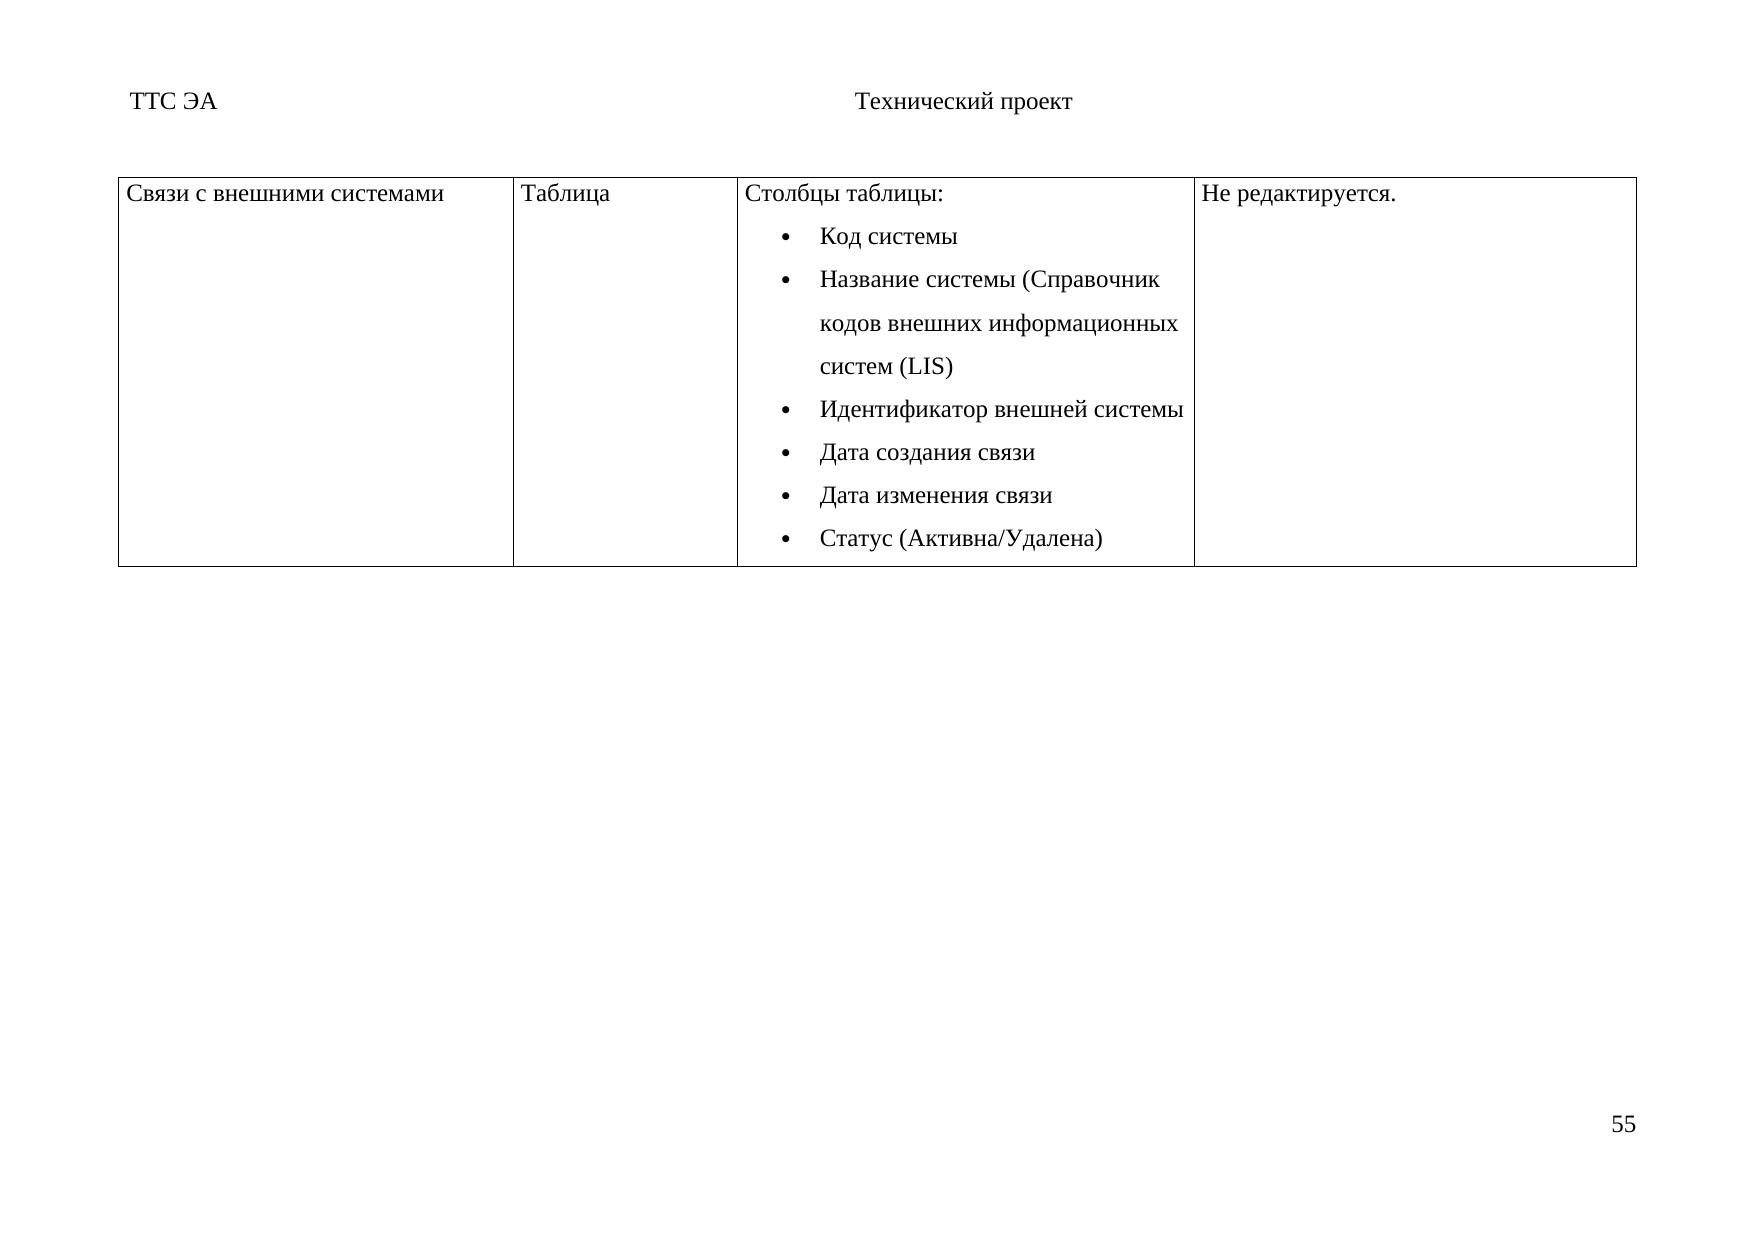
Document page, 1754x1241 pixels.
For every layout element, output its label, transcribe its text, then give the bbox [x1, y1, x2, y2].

table_cell Таблица [514, 178, 737, 566]
table_cell Не редактируется. [1195, 178, 1636, 566]
table_cell Связи с внешними системами [119, 178, 513, 566]
table_cell Столбцы таблицы: Код системы Название системы (Справочник кодов внешних информационных систем (LIS) Идентификатор внешней системы Дата создания связи Дата изменения связи Статус (Активна/Удалена) [738, 178, 1194, 566]
